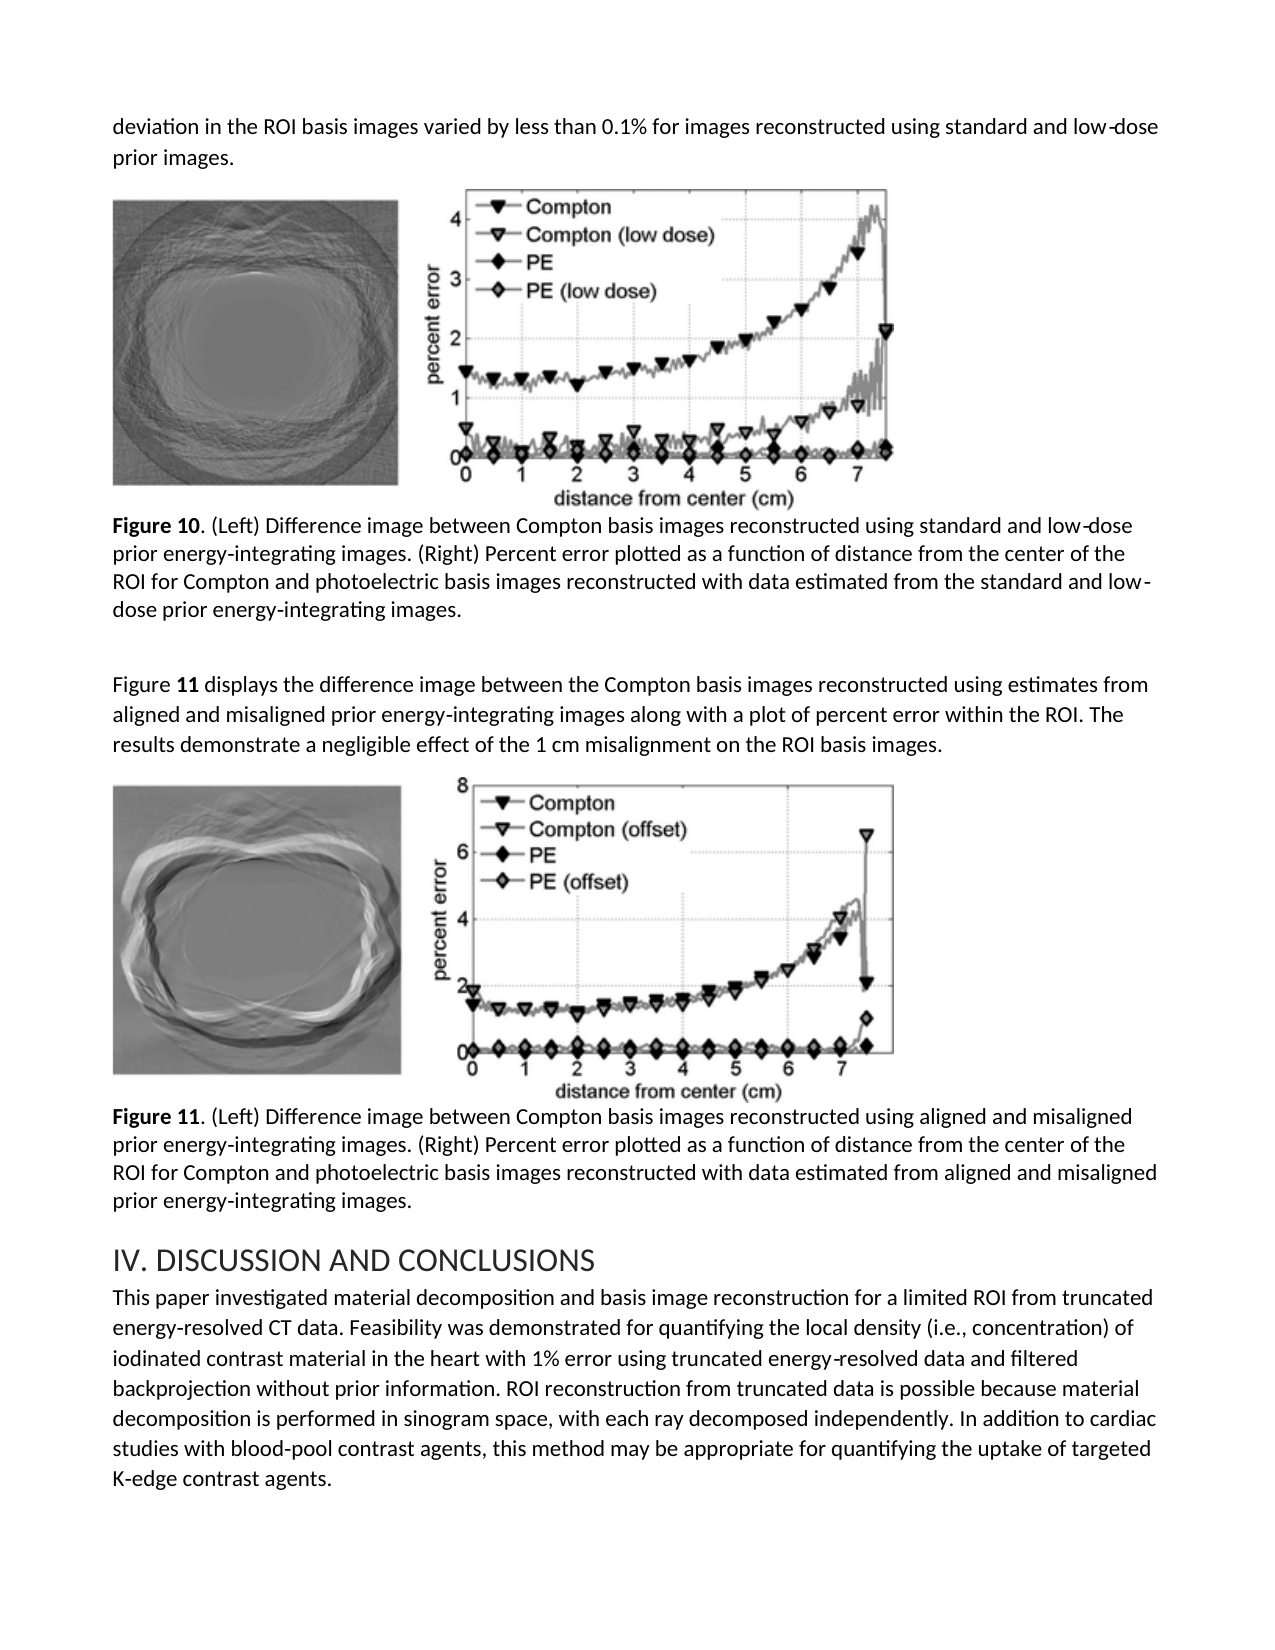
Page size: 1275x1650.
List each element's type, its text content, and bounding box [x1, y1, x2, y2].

picture [112, 189, 894, 511]
text Figure 10. (Left) Difference image between Compton basis images reconstructed using standard and low‐dose prior energy‐integrating images. (Right) Percent error plotted as a function of distance from the center of the ROI for Compton and photoelectric basis images reconstructed with data estimated from the standard and low‐dose prior energy‐integrating images. [112, 511, 1162, 623]
subtitle IV. DISCUSSION AND CONCLUSIONS [112, 1239, 1162, 1280]
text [112, 112, 1162, 171]
text Figure 11 displays the difference image between the Compton basis images reconstructed using estimates from aligned and misaligned prior energy‐integrating images along with a plot of percent error within the ROI. The results demonstrate a negligible effect of the 1 cm misalignment on the ROI basis images. [112, 670, 1162, 758]
text Figure 11. (Left) Difference image between Compton basis images reconstructed using aligned and misaligned prior energy‐integrating images. (Right) Percent error plotted as a function of distance from the center of the ROI for Compton and photoelectric basis images reconstructed with data estimated from aligned and misaligned prior energy‐integrating images. [112, 1102, 1162, 1214]
picture [112, 777, 894, 1103]
text This paper investigated material decomposition and basis image reconstruction for a limited ROI from truncated energy‐resolved CT data. Feasibility was demonstrated for quantifying the local density (i.e., concentration) of iodinated contrast material in the heart with 1% error using truncated energy‐resolved data and filtered backprojection without prior information. ROI reconstruction from truncated data is possible because material decomposition is performed in sinogram space, with each ray decomposed independently. In addition to cardiac studies with blood‐pool contrast agents, this method may be appropriate for quantifying the uptake of targeted K‐edge contrast agents. [112, 1283, 1162, 1493]
